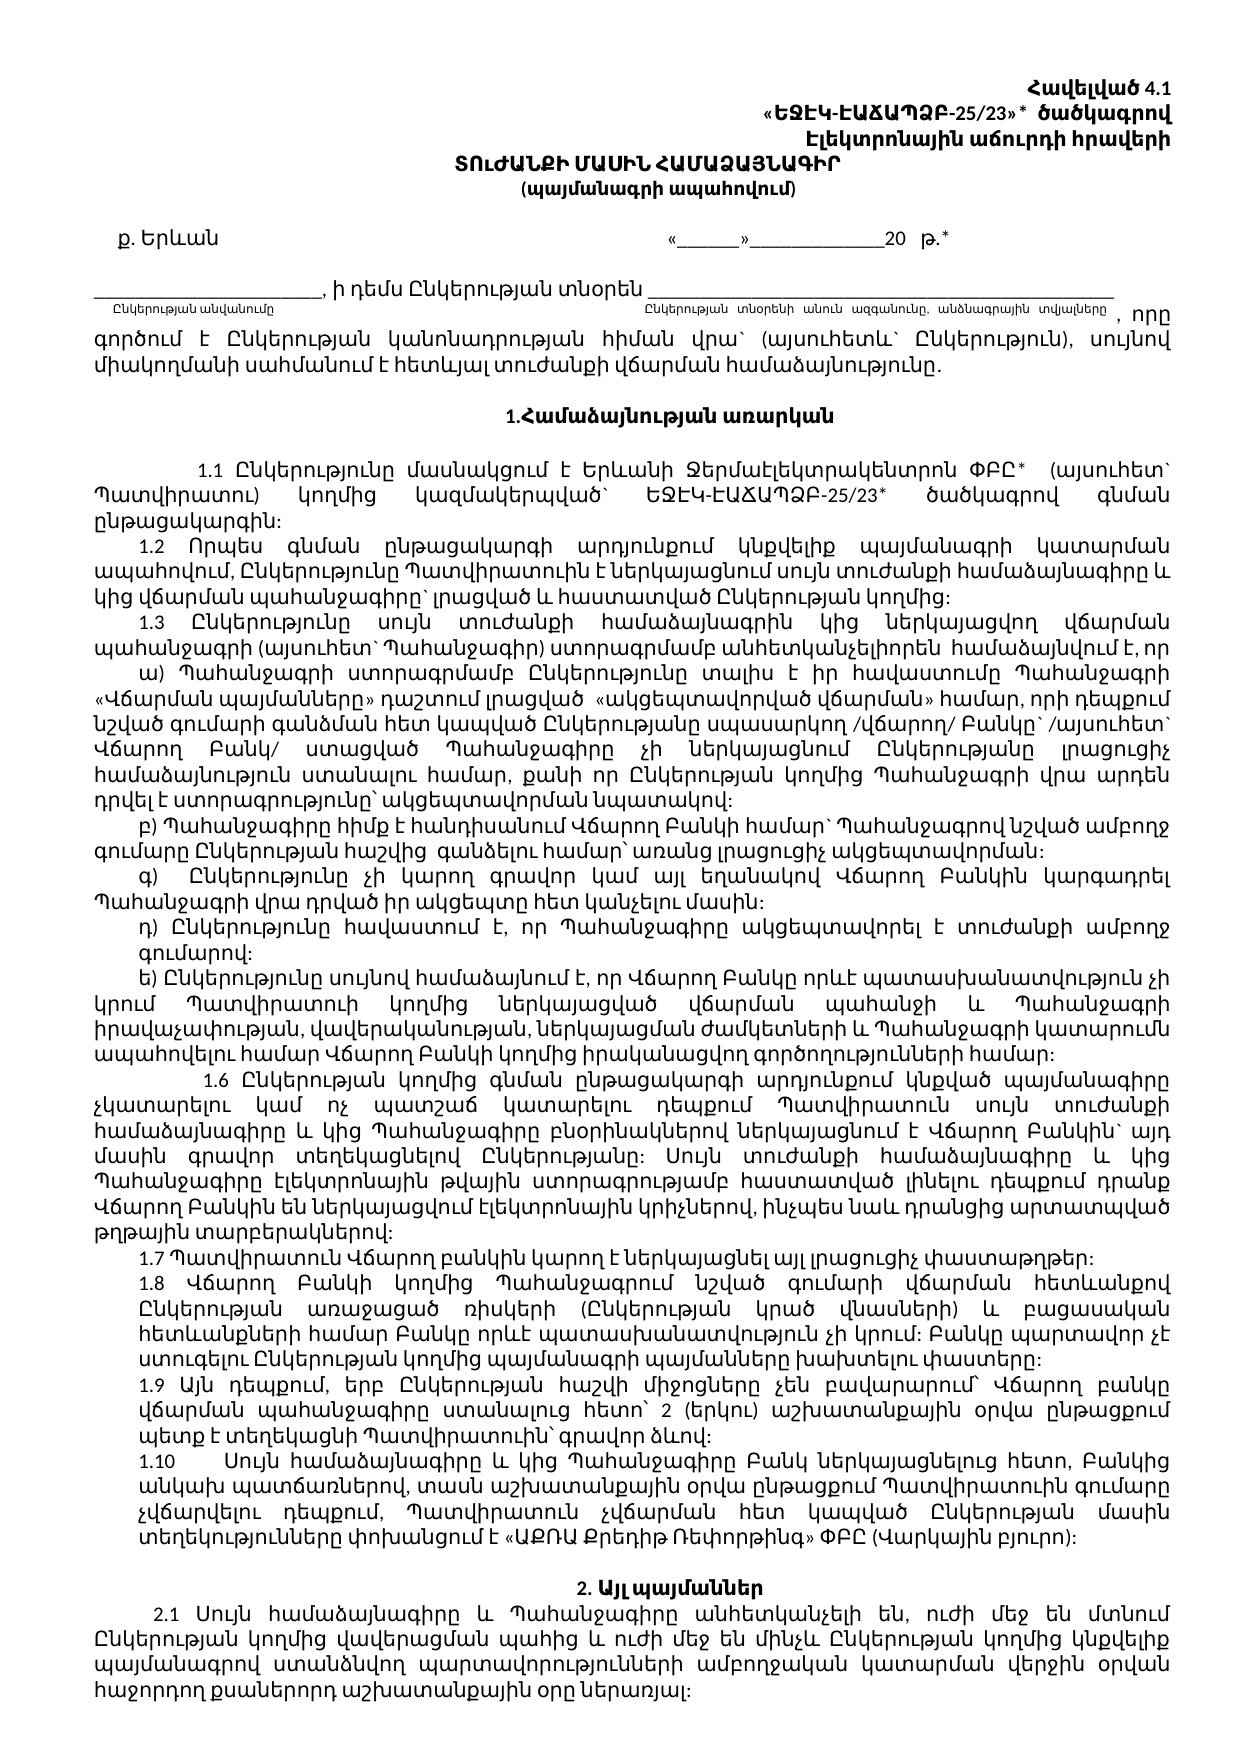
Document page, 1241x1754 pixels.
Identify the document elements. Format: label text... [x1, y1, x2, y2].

text 2.1 Սույն համաձայնագիրը և Պահանջագիրը անհետկանչելի են, ուժի մեջ են մտնում Ընկերության կողմից վավերացման պահից և ուժի մեջ են մինչև Ընկերության կողմից կնքվելիք պայմանագրով ստանձնվող պարտավորությունների ամբողջական կատարման վերջին օրվան հաջորդող քսաներորդ աշխատանքային օրը ներառյալ: [94, 1601, 1171, 1702]
text 1.1 Ընկերությունը մասնակցում է Երևանի Ջերմաէլեկտրակենտրոն ՓԲԸ* (այսուհետ` Պատվիրատու) կողմից կազմակերպված` ԵՋԷԿ-ԷԱՃԱՊՁԲ-25/23* ծածկագրով գնման ընթացակարգին: [94, 457, 1171, 533]
text 2. Այլ պայմաններ [169, 1575, 1171, 1601]
text 1.Համաձայնության առարկան [169, 403, 1171, 428]
text բ) Պահանջագիրը հիմք է հանդիսանում Վճարող Բանկի համար` Պահանջագրով նշված ամբողջ գումարը Ընկերության հաշվից գանձելու համար՝ առանց լրացուցիչ ակցեպտավորման: [94, 813, 1171, 864]
text 1.6 Ընկերության կողմից գնման ընթացակարգի արդյունքում կնքված պայմանագիրը չկատարելու կամ ոչ պատշաճ կատարելու դեպքում Պատվիրատուն սույն տուժանքի համաձայնագիրը և կից Պահանջագիրը բնօրինակներով ներկայացնում է Վճարող Բանկին` այդ մասին գրավոր տեղեկացնելով Ընկերությանը: Սույն տուժանքի համաձայնագիրը և կից Պահանջագիրը էլեկտրոնային թվային ստորագրությամբ հաստատված լինելու դեպքում դրանք Վճարող Բանկին են ներկայացվում էլեկտրոնային կրիչներով, ինչպես նաև դրանցից արտատպված թղթային տարբերակներով: [94, 1067, 1171, 1245]
text դ) Ընկերությունը հավաստում է, որ Պահանջագիրը ակցեպտավորել է տուժանքի ամբողջ գումարով: [138, 914, 1171, 965]
text 1.7 Պատվիրատուն Վճարող բանկին կարող է ներկայացնել այլ լրացուցիչ փաստաթղթեր: [138, 1245, 1171, 1270]
text ______________________, ի դեմս Ընկերության տնօրեն _____________________________________________ [94, 276, 1171, 301]
text ե) Ընկերությունը սույնով համաձայնում է, որ Վճարող Բանկը որևէ պատասխանատվություն չի կրում Պատվիրատուի կողմից ներկայացված վճարման պահանջի և Պահանջագրի իրավաչափության, վավերականության, ներկայացման ժամկետների և Պահանջագրի կատարումն ապահովելու համար Վճարող Բանկի կողմից իրականացվող գործողությունների համար: [94, 965, 1171, 1067]
text Հավելված 4.1 [94, 75, 1171, 100]
text 1.3 Ընկերությունը սույն տուժանքի համաձայնագրին կից ներկայացվող վճարման պահանջագրի (այսուհետ` Պահանջագիր) ստորագրմամբ անհետկանչելիորեն համաձայնվում է, որ [94, 609, 1171, 660]
text 1.10 Սույն համաձայնագիրը և կից Պահանջագիրը Բանկ ներկայացնելուց հետո, Բանկից անկախ պատճառներով, տասն աշխատանքային օրվա ընթացքում Պատվիրատուին գումարը չվճարվելու դեպքում, Պատվիրատուն չվճարման հետ կապված Ընկերության մասին տեղեկությունները փոխանցում է «ԱՔՌԱ Քրեդիթ Ռեփորթինգ» ՓԲԸ (Վարկային բյուրո): [138, 1448, 1171, 1550]
text 1.8 Վճարող Բանկի կողմից Պահանջագրում նշված գումարի վճարման հետևանքով Ընկերության առաջացած ռիսկերի (Ընկերության կրած վնասների) և բացասական հետևանքների համար Բանկը որևէ պատասխանատվություն չի կրում: Բանկը պարտավոր չէ ստուգելու Ընկերության կողմից պայմանագրի պայմանները խախտելու փաստերը: [138, 1270, 1171, 1372]
text գ) Ընկերությունը չի կարող գրավոր կամ այլ եղանակով Վճարող Բանկին կարգադրել Պահանջագրի վրա դրված իր ակցեպտը հետ կանչելու մասին: [94, 864, 1171, 914]
text ՏՈւԺԱՆՔԻ ՄԱՍԻՆ ՀԱՄԱՁԱՅՆԱԳԻՐ [94, 151, 1171, 177]
text (պայմանագրի ապահովում) [94, 177, 1171, 199]
text Էլեկտրոնային աճուրդի հրավերի [94, 126, 1171, 151]
text 1.2 Որպես գնման ընթացակարգի արդյունքում կնքվելիք պայմանագրի կատարման ապահովում, Ընկերությունը Պատվիրատուին է ներկայացնում սույն տուժանքի համաձայնագիրը և կից վճարման պահանջագիրը` լրացված և հաստատված Ընկերության կողմից: [94, 533, 1171, 609]
text 1.9 Այն դեպքում, երբ Ընկերության հաշվի միջոցները չեն բավարարում՝ Վճարող բանկը վճարման պահանջագիրը ստանալուց հետո՝ 2 (երկու) աշխատանքային օրվա ընթացքում պետք է տեղեկացնի Պատվիրատուին՝ գրավոր ձևով: [138, 1372, 1171, 1448]
text «ԵՋԷԿ-ԷԱՃԱՊՁԲ-25/23»* ծածկագրով [94, 100, 1171, 126]
text Ընկերության անվանումը Ընկերության տնօրենի անուն ազգանունը, անձնագրային տվյալները , որը գործում է Ընկերության կանոնադրության հիման վրա` (այսուհետև` Ընկերություն), սույնով միակողմանի սահմանում է հետևյալ տուժանքի վճարման համաձայնությունը. [94, 301, 1171, 377]
text ա) Պահանջագրի ստորագրմամբ Ընկերությունը տալիս է իր հավաստումը Պահանջագրի «Վճարման պայմանները» դաշտում լրացված «ակցեպտավորված վճարման» համար, որի դեպքում նշված գումարի գանձման հետ կապված Ընկերությանը սպասարկող /վճարող/ Բանկը` /այսուհետ` Վճարող Բանկ/ ստացված Պահանջագիրը չի ներկայացնում Ընկերությանը լրացուցիչ համաձայնություն ստանալու համար, քանի որ Ընկերության կողմից Պահանջագրի վրա արդեն դրվել է ստորագրությունը՝ ակցեպտավորման նպատակով: [94, 660, 1171, 813]
text ք. Երևան «______»_____________20 թ.* [94, 225, 1171, 250]
